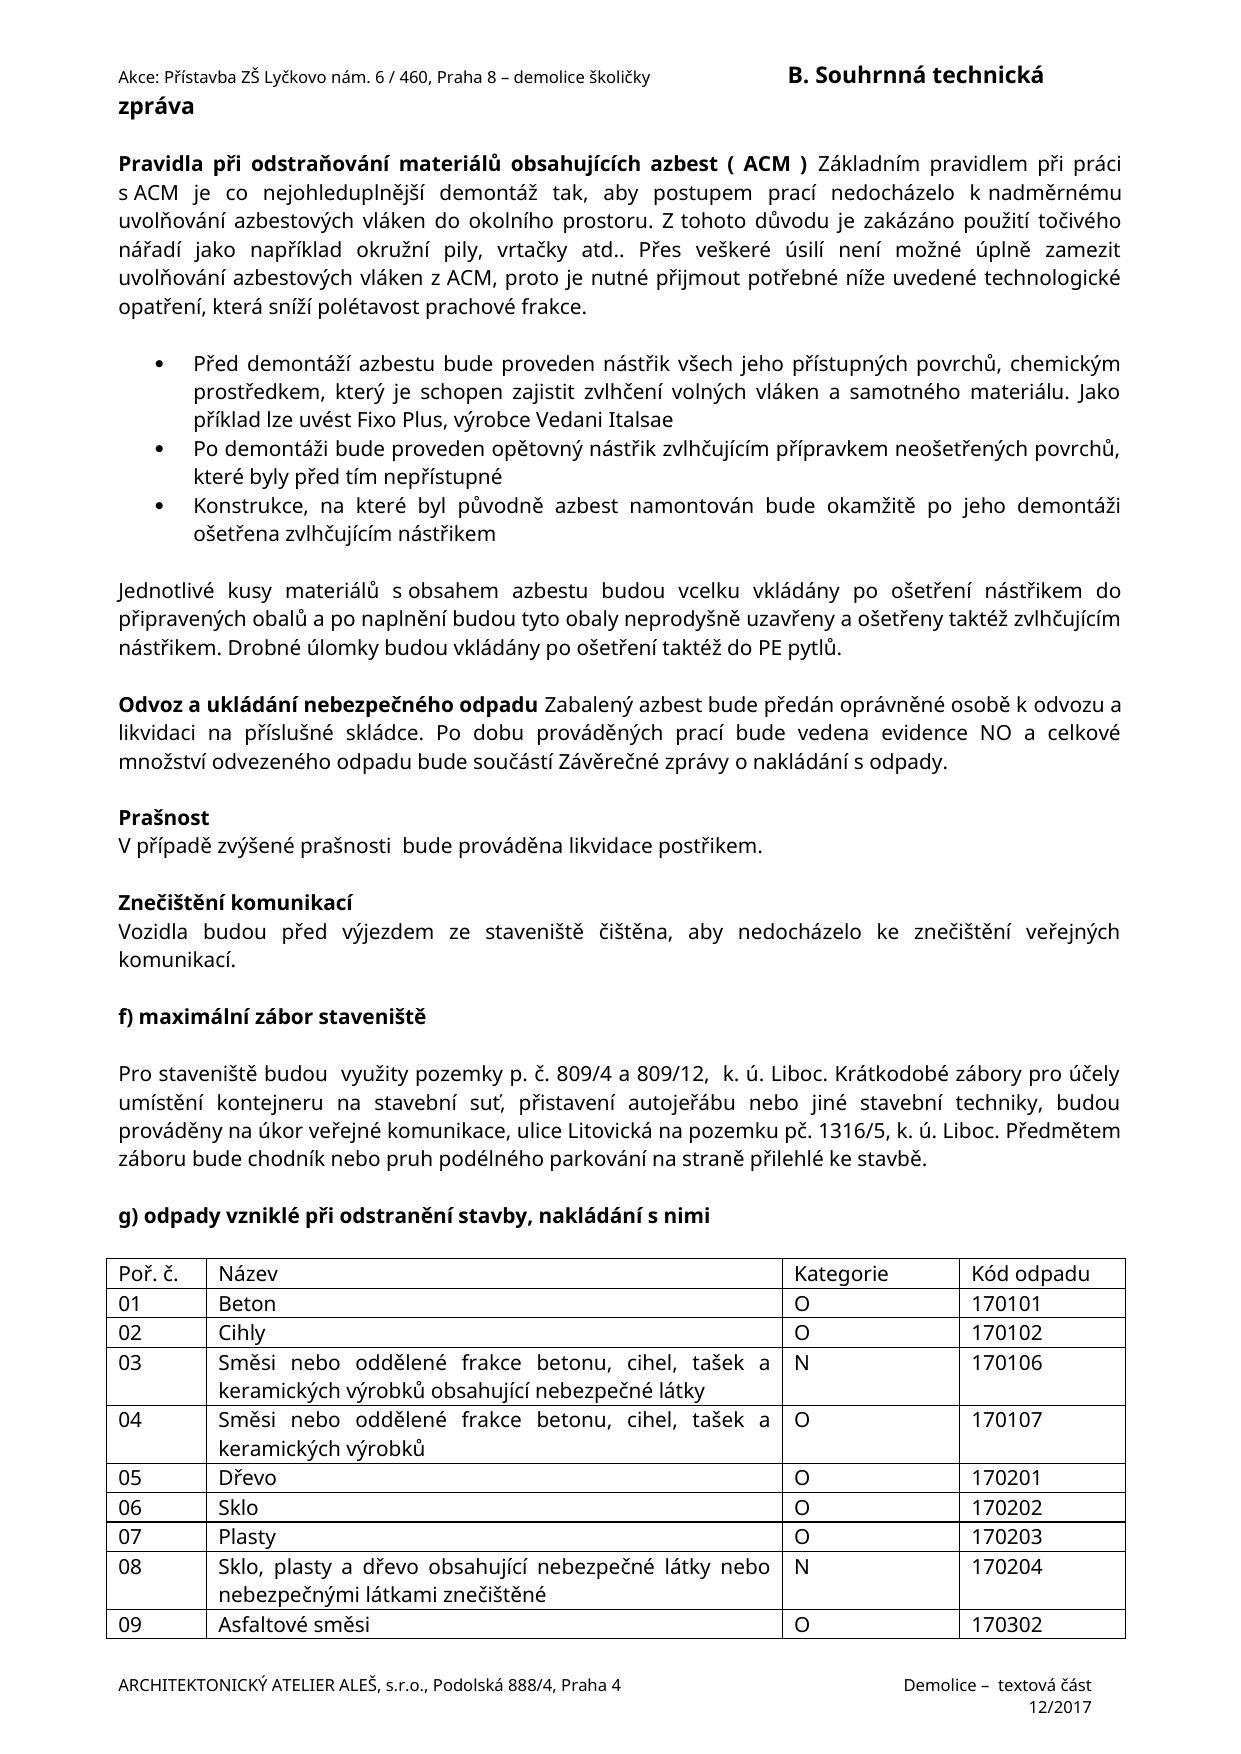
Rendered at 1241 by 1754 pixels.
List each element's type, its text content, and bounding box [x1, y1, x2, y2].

table_cell 06 [107, 1493, 206, 1521]
table_cell Plasty [207, 1523, 782, 1551]
table_cell 170302 [960, 1610, 1125, 1638]
table_cell 08 [107, 1552, 206, 1609]
table_cell Asfaltové směsi [207, 1610, 782, 1638]
table_cell 170106 [960, 1348, 1125, 1404]
text Znečištění komunikací [118, 888, 1122, 917]
text Vozidla budou před výjezdem ze staveniště čištěna, aby nedocházelo ke znečištění veřejných komunikací. [118, 917, 1122, 974]
table_cell 02 [107, 1318, 206, 1347]
table_cell 05 [107, 1464, 206, 1492]
table_cell O [783, 1493, 959, 1521]
table_cell 170201 [960, 1464, 1125, 1492]
table_cell N [783, 1348, 959, 1404]
table_cell O [783, 1289, 959, 1317]
subtitle Odvoz a ukládání nebezpečného odpadu Zabalený azbest bude předán oprávněné osobě k odvozu a likvidaci na příslušné skládce. Po dobu prováděných prací bude vedena evidence NO a celkové množství odvezeného odpadu bude součástí Závěrečné zprávy o nakládání s odpady. [118, 690, 1122, 775]
table_cell 170203 [960, 1523, 1125, 1551]
table_header Poř. č. [107, 1259, 206, 1288]
text f) maximální zábor staveniště [118, 1002, 1122, 1031]
table_cell Sklo, plasty a dřevo obsahující nebezpečné látky nebo nebezpečnými látkami znečištěné [207, 1552, 782, 1609]
text Prašnost [118, 803, 1122, 832]
table_cell 170101 [960, 1289, 1125, 1317]
table_cell O [783, 1610, 959, 1638]
subtitle Pravidla při odstraňování materiálů obsahujících azbest ( ACM ) Základním pravidlem při práci s ACM je co nejohleduplnější demontáž tak, aby postupem prací nedocházelo k nadměrnému uvolňování azbestových vláken do okolního prostoru. Z tohoto důvodu je zakázáno použití točivého nářadí jako například okružní pily, vrtačky atd.. Přes veškeré úsilí není možné úplně zamezit uvolňování azbestových vláken z ACM, proto je nutné přijmout potřebné níže uvedené technologické opatření, která sníží polétavost prachové frakce. [118, 149, 1122, 320]
table_cell Dřevo [207, 1464, 782, 1492]
table_cell 03 [107, 1348, 206, 1404]
list Konstrukce, na které byl původně azbest namontován bude okamžitě po jeho demontáži ošetřena zvlhčujícím nástřikem [156, 491, 1122, 548]
table_cell 07 [107, 1523, 206, 1551]
table_header Kód odpadu [960, 1259, 1125, 1288]
table_cell Směsi nebo oddělené frakce betonu, cihel, tašek a keramických výrobků obsahující nebezpečné látky [207, 1348, 782, 1404]
table_cell 170107 [960, 1406, 1125, 1462]
table_header Název [207, 1259, 782, 1288]
table_cell Beton [207, 1289, 782, 1317]
table_cell Sklo [207, 1493, 782, 1521]
table_cell N [783, 1552, 959, 1609]
table_cell 09 [107, 1610, 206, 1638]
table_cell 170102 [960, 1318, 1125, 1347]
table_cell 170202 [960, 1493, 1125, 1521]
table_cell O [783, 1464, 959, 1492]
table_header Kategorie [783, 1259, 959, 1288]
list Před demontáží azbestu bude proveden nástřik všech jeho přístupných povrchů, chemickým prostředkem, který je schopen zajistit zvlhčení volných vláken a samotného materiálu. Jako příklad lze uvést Fixo Plus, výrobce Vedani Italsae [156, 349, 1122, 434]
table_cell O [783, 1318, 959, 1347]
text Jednotlivé kusy materiálů s obsahem azbestu budou vcelku vkládány po ošetření nástřikem do připravených obalů a po naplnění budou tyto obaly neprodyšně uzavřeny a ošetřeny taktéž zvlhčujícím nástřikem. Drobné úlomky budou vkládány po ošetření taktéž do PE pytlů. [118, 576, 1122, 661]
table_cell O [783, 1406, 959, 1462]
table_cell 170204 [960, 1552, 1125, 1609]
table_cell Směsi nebo oddělené frakce betonu, cihel, tašek a keramických výrobků [207, 1406, 782, 1462]
table_cell Cihly [207, 1318, 782, 1347]
table_cell 04 [107, 1406, 206, 1462]
table_cell 01 [107, 1289, 206, 1317]
text g) odpady vzniklé při odstranění stavby, nakládání s nimi [118, 1201, 1122, 1230]
text V případě zvýšené prašnosti bude prováděna likvidace postřikem. [118, 832, 1122, 860]
text Pro staveniště budou využity pozemky p. č. 809/4 a 809/12, k. ú. Liboc. Krátkodobé zábory pro účely umístění kontejneru na stavební suť, přistavení autojeřábu nebo jiné stavební techniky, budou prováděny na úkor veřejné komunikace, ulice Litovická na pozemku pč. 1316/5, k. ú. Liboc. Předmětem záboru bude chodník nebo pruh podélného parkování na straně přilehlé ke stavbě. [118, 1059, 1122, 1173]
list Po demontáži bude proveden opětovný nástřik zvlhčujícím přípravkem neošetřených povrchů, které byly před tím nepřístupné [156, 434, 1122, 491]
table_cell O [783, 1523, 959, 1551]
